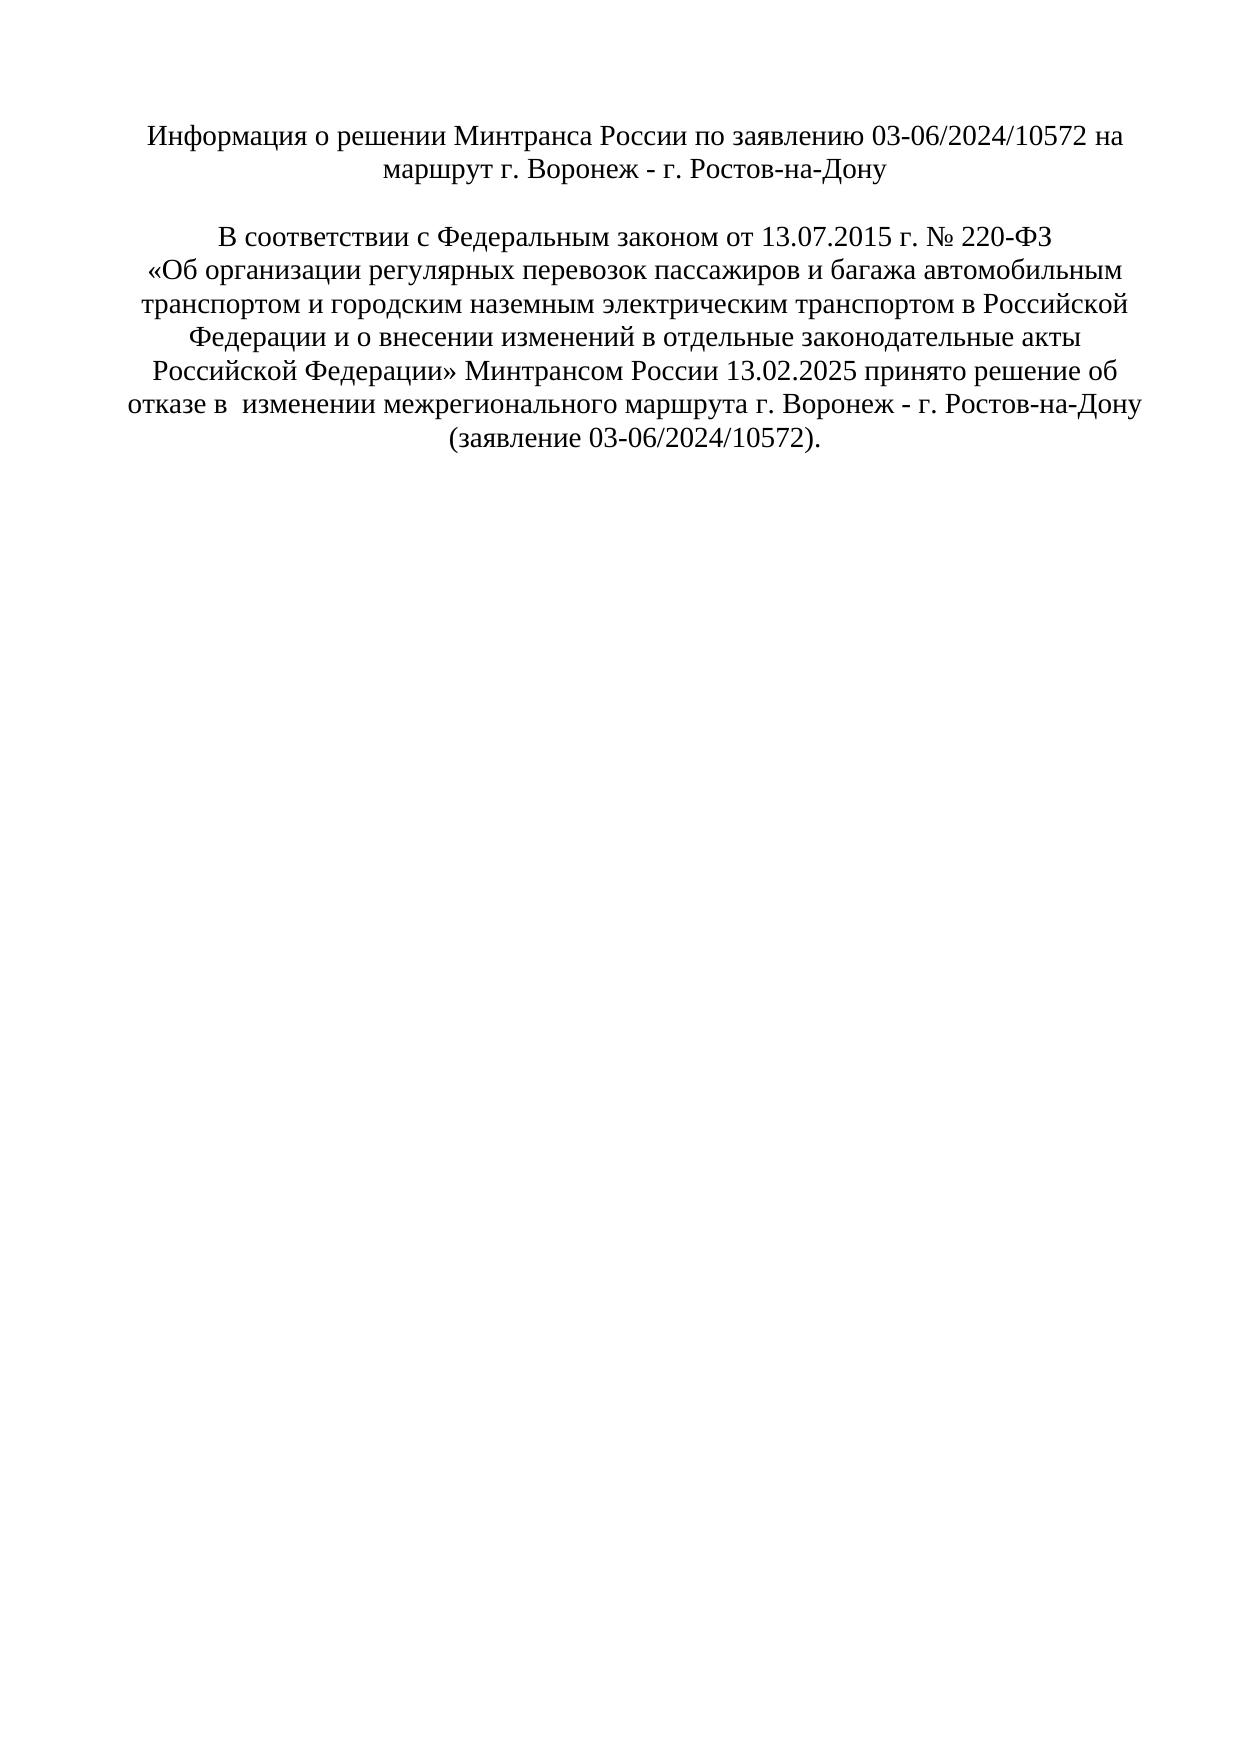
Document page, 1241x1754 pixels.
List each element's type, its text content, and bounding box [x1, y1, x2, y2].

text Информация о решении Минтранса России по заявлению 03-06/2024/10572 на маршрут г. Воронеж - г. Ростов-на-Дону [118, 118, 1152, 185]
text В соответствии с Федеральным законом от 13.07.2015 г. № 220-ФЗ «Об организации регулярных перевозок пассажиров и багажа автомобильным транспортом и городским наземным электрическим транспортом в Российской Федерации и о внесении изменений в отдельные законодательные акты Российской Федерации» Минтрансом России 13.02.2025 принято решение об отказе в изменении межрегионального маршрута г. Воронеж - г. Ростов-на-Дону (заявление 03-06/2024/10572). [118, 219, 1152, 453]
